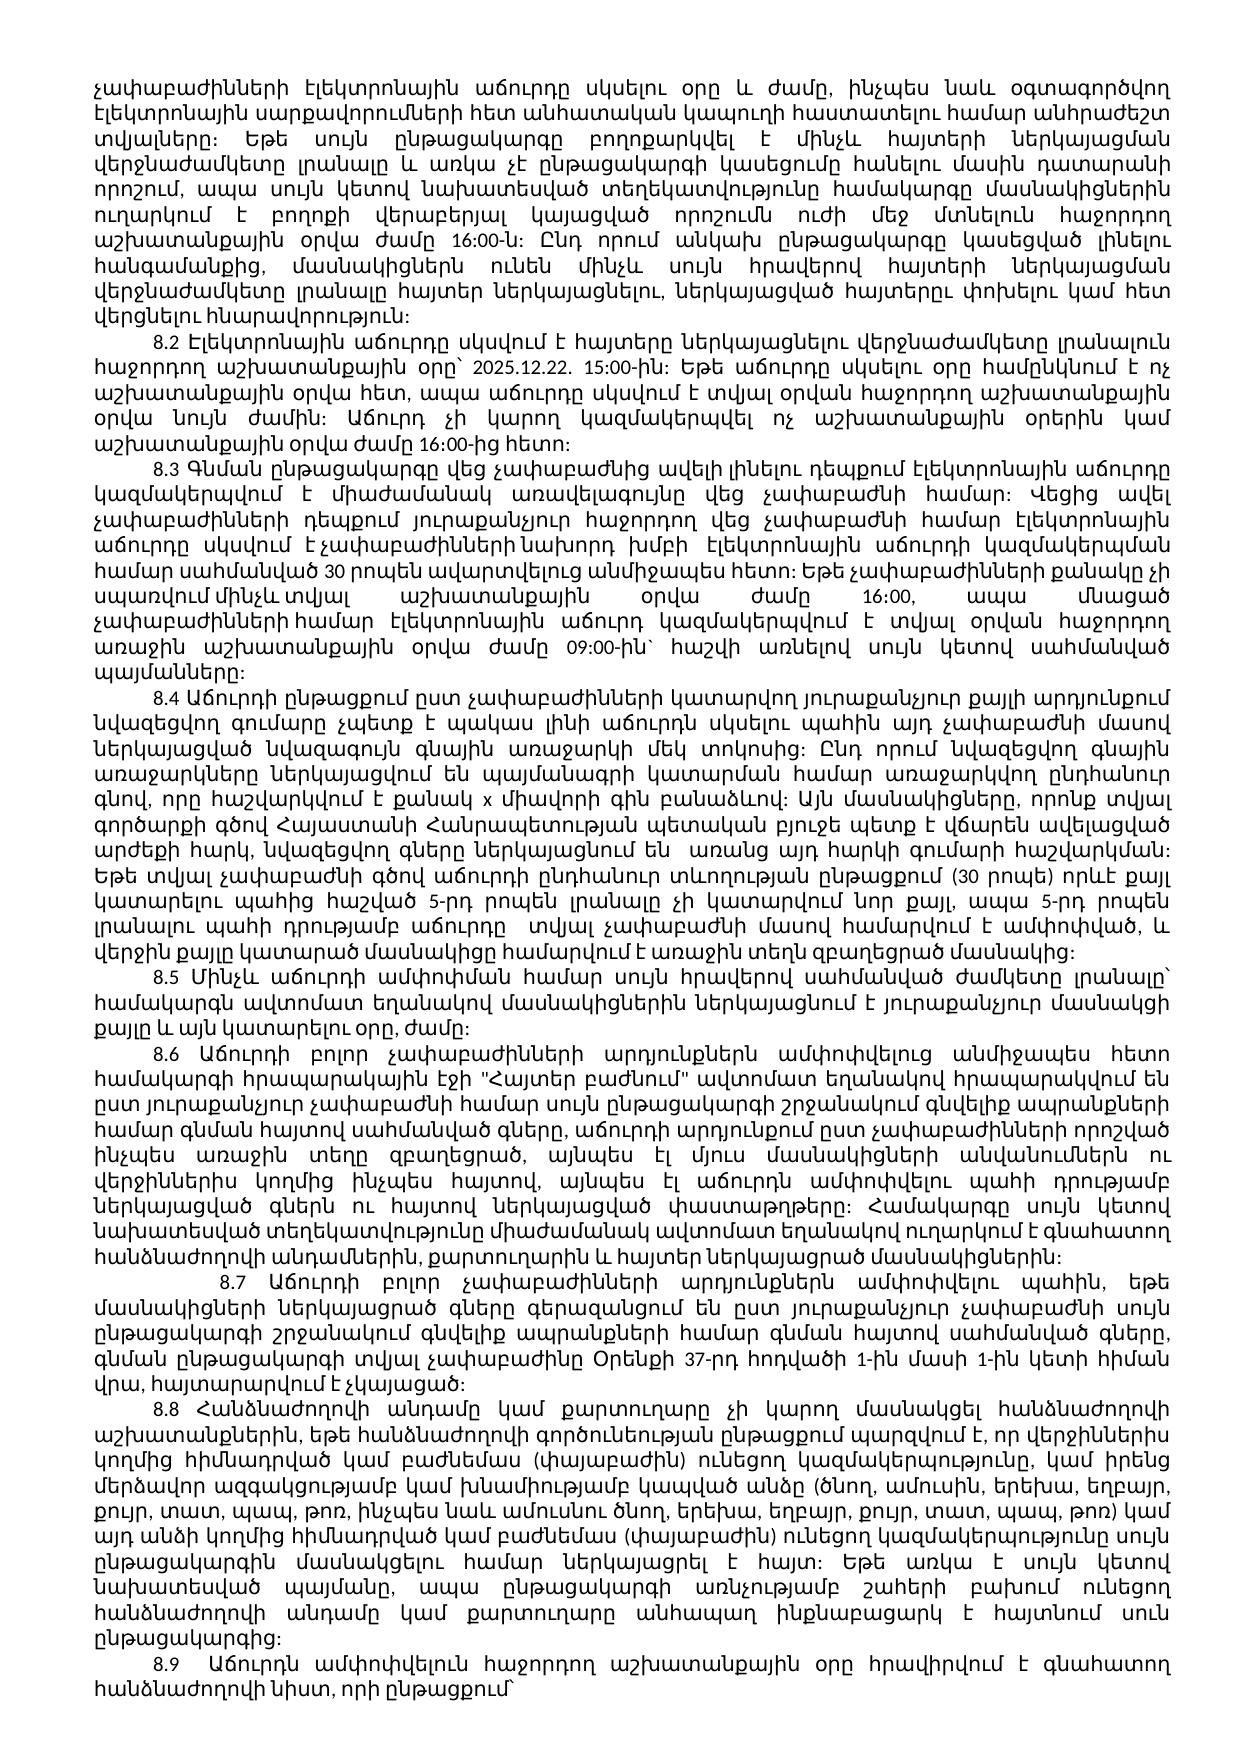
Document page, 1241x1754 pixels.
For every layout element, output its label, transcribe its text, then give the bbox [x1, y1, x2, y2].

text 8.5 Մինչև աճուրդի ամփոփման համար սույն հրավերով սահմանված ժամկետը լրանալը՝ համակարգն ավտոմատ եղանակով մասնակիցներին ներկայացնում է յուրաքանչյուր մասնակցի քայլը և այն կատարելու օրը, ժամը: [94, 964, 1171, 1041]
text 8.2 Էլեկտրոնային աճուրդը սկսվում է հայտերը ներկայացնելու վերջնաժամկետը լրանալուն հաջորդող աշխատանքային օրը՝ 2025.12.22. 15:00 -ին: Եթե աճուրդը սկսելու օրը համընկնում է ոչ աշխատանքային օրվա հետ, ապա աճուրդը սկսվում է տվյալ օրվան հաջորդող աշխատանքային օրվա նույն ժամին: Աճուրդ չի կարող կազմակերպվել ոչ աշխատանքային օրերին կամ աշխատանքային օրվա ժամը 16։00-ից հետո: [94, 329, 1171, 456]
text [94, 75, 1171, 329]
text 8.7 Աճուրդի բոլոր չափաբաժինների արդյունքներն ամփոփվելու պահին, եթե մասնակիցների ներկայացրած գները գերազանցում են ըստ յուրաքանչյուր չափաբաժնի սույն ընթացակարգի շրջանակում գնվելիք ապրանքների համար գնման հայտով սահմանված գները, գնման ընթացակարգի տվյալ չափաբաժինը Օրենքի 37-րդ հոդվածի 1-ին մասի 1-ին կետի հիման վրա, հայտարարվում է չկայացած: [94, 1269, 1171, 1397]
text 8.4 Աճուրդի ընթացքում ըստ չափաբաժինների կատարվող յուրաքանչյուր քայլի արդյունքում նվազեցվող գումարը չպետք է պակաս լինի աճուրդն սկսելու պահին այդ չափաբաժնի մասով ներկայացված նվազագույն գնային առաջարկի մեկ տոկոսից: Ընդ որում նվազեցվող գնային առաջարկները ներկայացվում են պայմանագրի կատարման համար առաջարկվող ընդհանուր գնով, որը հաշվարկվում է քանակ x միավորի գին բանաձևով: Այն մասնակիցները, որոնք տվյալ գործարքի գծով Հայաստանի Հանրապետության պետական բյուջե պետք է վճարեն ավելացված արժեքի հարկ, նվազեցվող գները ներկայացնում են առանց այդ հարկի գումարի հաշվարկման: Եթե տվյալ չափաբաժնի գծով աճուրդի ընդհանուր տևողության ընթացքում (30 րոպե) որևէ քայլ կատարելու պահից հաշված 5-րդ րոպեն լրանալը չի կատարվում նոր քայլ, ապա 5-րդ րոպեն լրանալու պահի դրությամբ աճուրդը տվյալ չափաբաժնի մասով համարվում է ամփոփված, և վերջին քայլը կատարած մասնակիցը համարվում է առաջին տեղն զբաղեցրած մասնակից: [94, 685, 1171, 964]
text 8.8 Հանձնաժողովի անդամը կամ քարտուղարը չի կարող մասնակցել հանձնաժողովի աշխատանքներին, եթե հանձնաժողովի գործունեության ընթացքում պարզվում է, որ վերջիններիս կողմից հիմնադրված կամ բաժնեմաս (փայաբաժին) ունեցող կազմակերպությունը, կամ իրենց մերձավոր ազգակցությամբ կամ խնամիությամբ կապված անձը (ծնող, ամուսին, երեխա, եղբայր, քույր, տատ, պապ, թոռ, ինչպես նաև ամուսնու ծնող, երեխա, եղբայր, քույր, տատ, պապ, թոռ) կամ այդ անձի կողմից հիմնադրված կամ բաժնեմաս (փայաբաժին) ունեցող կազմակերպությունը սույն ընթացակարգին մասնակցելու համար ներկայացրել է հայտ: Եթե առկա է սույն կետով նախատեսված պայմանը, ապա ընթացակարգի առնչությամբ շահերի բախում ունեցող հանձնաժողովի անդամը կամ քարտուղարը անհապաղ ինքնաբացարկ է հայտնում սուն ընթացակարգից: [94, 1397, 1171, 1651]
text 8.6 Աճուրդի բոլոր չափաբաժինների արդյունքներն ամփոփվելուց անմիջապես հետո համակարգի հրապարակային էջի "Հայտեր բաժնում" ավտոմատ եղանակով հրապարակվում են ըստ յուրաքանչյուր չափաբաժնի համար սույն ընթացակարգի շրջանակում գնվելիք ապրանքների համար գնման հայտով սահմանված գները, աճուրդի արդյունքում ըստ չափաբաժինների որոշված ինչպես առաջին տեղը զբաղեցրած, այնպես էլ մյուս մասնակիցների անվանումներն ու վերջիններիս կողմից ինչպես հայտով, այնպես էլ աճուրդն ամփոփվելու պահի դրությամբ ներկայացված գներն ու հայտով ներկայացված փաստաթղթերը: Համակարգը սույն կետով նախատեսված տեղեկատվությունը միաժամանակ ավտոմատ եղանակով ուղարկում է գնահատող հանձնաժողովի անդամներին, քարտուղարին և հայտեր ներկայացրած մասնակիցներին: [94, 1041, 1171, 1269]
text 8.9 Աճուրդն ամփոփվելուն հաջորդող աշխատանքային օրը հրավիրվում է գնահատող հանձնաժողովի նիստ, որի ընթացքում՝ [94, 1651, 1171, 1702]
text 8.3 Գնման ընթացակարգը վեց չափաբաժնից ավելի լինելու դեպքում էլեկտրոնային աճուրդը կազմակերպվում է միաժամանակ առավելագույնը վեց չափաբաժնի համար: Վեցից ավել չափաբաժինների դեպքում յուրաքանչյուր հաջորդող վեց չափաբաժնի համար էլեկտրոնային աճուրդը սկսվում է չափաբաժինների նախորդ խմբի էլեկտրոնային աճուրդի կազմակերպման համար սահմանված 30 րոպեն ավարտվելուց անմիջապես հետո: Եթե չափաբաժինների քանակը չի սպառվում մինչև տվյալ աշխատանքային օրվա ժամը 16։00, ապա մնացած չափաբաժինների համար էլեկտրոնային աճուրդ կազմակերպվում է տվյալ օրվան հաջորդող առաջին աշխատանքային օրվա ժամը 09:00-ին` հաշվի առնելով սույն կետով սահմանված պայմանները: [94, 456, 1171, 685]
